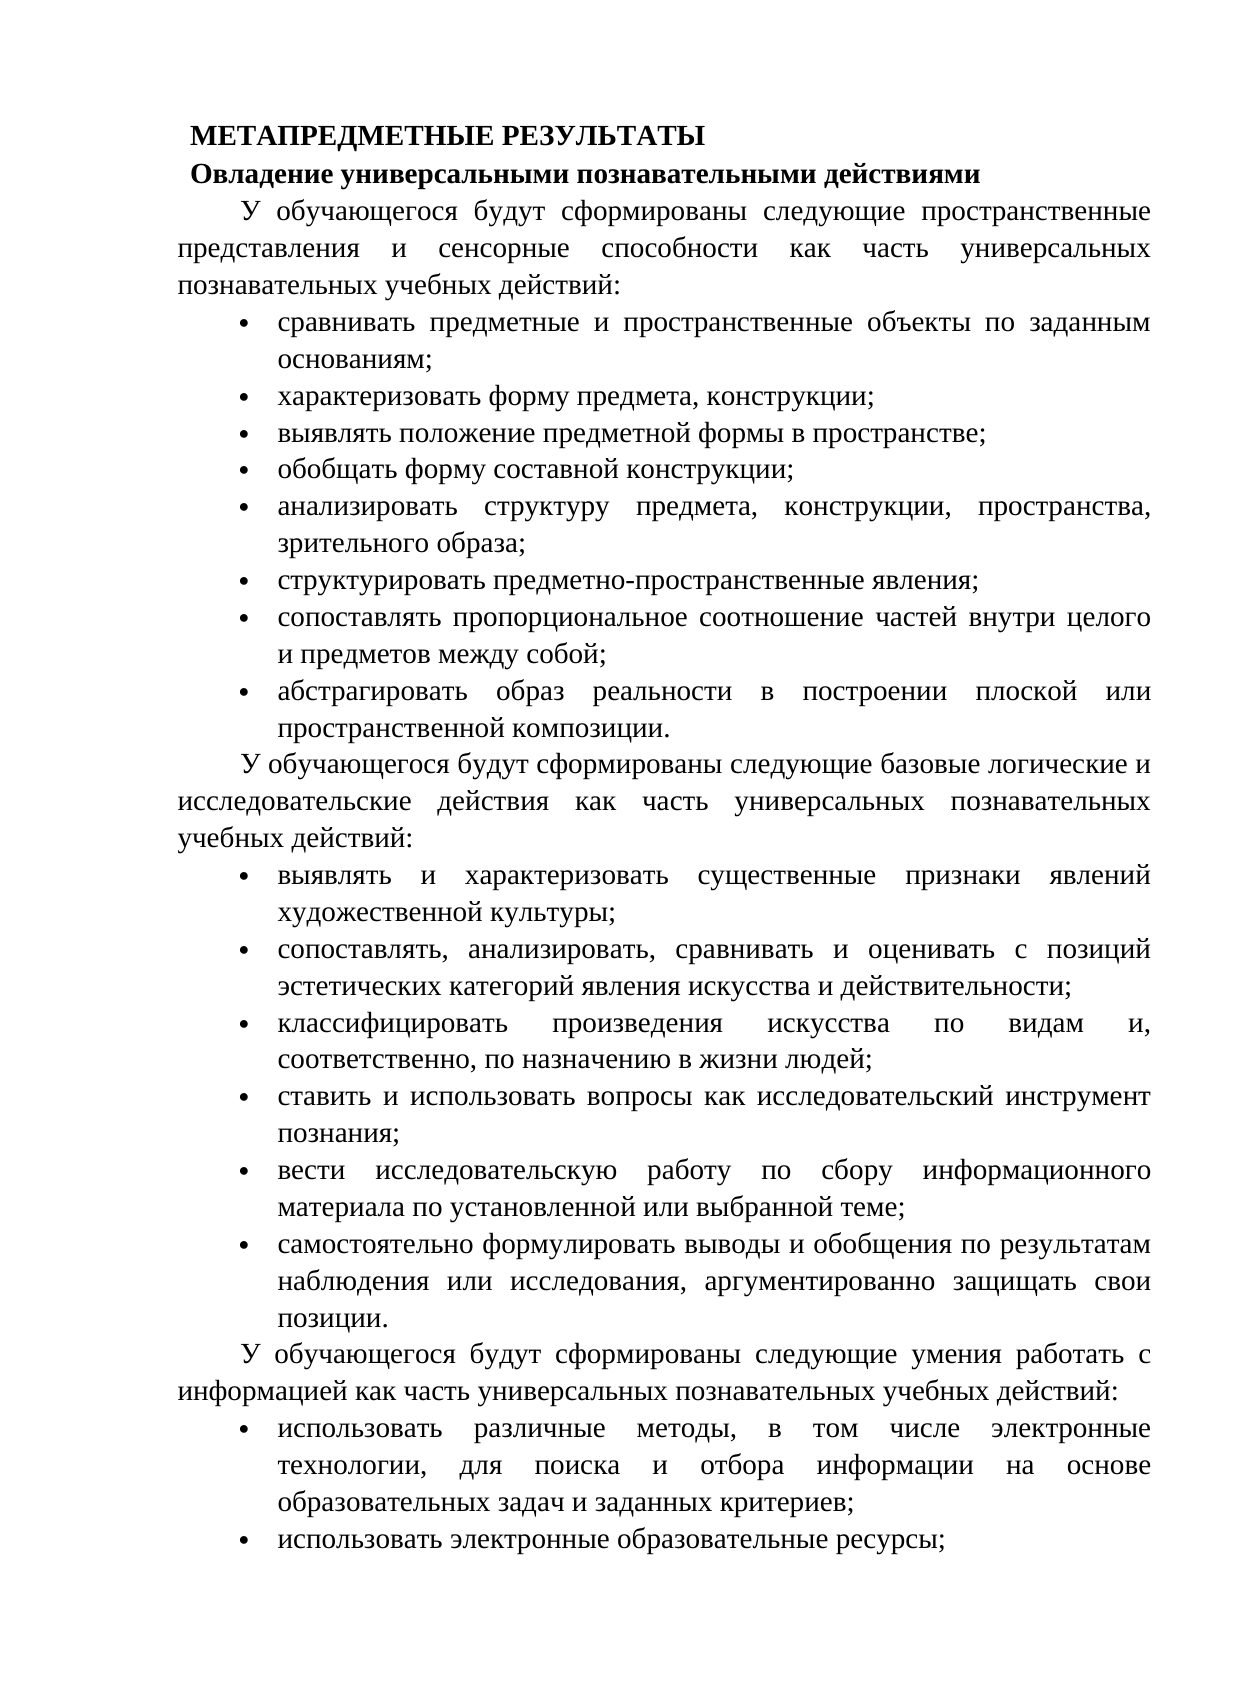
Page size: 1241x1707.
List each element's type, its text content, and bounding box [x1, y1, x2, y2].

text У обучающегося будут сформированы следующие базовые логические и исследовательские действия как часть универсальных познавательных учебных действий: [177, 747, 1152, 854]
list вести исследовательскую работу по сбору информационного материала по установленной или выбранной теме; [240, 1152, 1152, 1223]
list выявлять положение предметной формы в пространстве; [240, 415, 1152, 448]
list сопоставлять пропорциональное соотношение частей внутри целого и предметов между собой; [240, 599, 1152, 669]
list ставить и использовать вопросы как исследовательский инструмент познания; [240, 1078, 1152, 1149]
list сравнивать предметные и пространственные объекты по заданным основаниям; [240, 304, 1152, 374]
list структурировать предметно-пространственные явления; [240, 562, 1152, 596]
list характеризовать форму предмета, конструкции; [240, 378, 1152, 411]
list выявлять и характеризовать существенные признаки явлений художественной культуры; [240, 857, 1152, 928]
list использовать различные методы, в том числе электронные технологии, для поиска и отбора информации на основе образовательных задач и заданных критериев; [240, 1410, 1152, 1518]
list обобщать форму составной конструкции; [240, 452, 1152, 485]
list использовать электронные образовательные ресурсы; [240, 1521, 1152, 1554]
list абстрагировать образ реальности в построении плоской или пространственной композиции. [240, 673, 1152, 743]
list самостоятельно формулировать выводы и обобщения по результатам наблюдения или исследования, аргументированно защищать свои позиции. [240, 1226, 1152, 1333]
text У обучающегося будут сформированы следующие умения работать с информацией как часть универсальных познавательных учебных действий: [177, 1337, 1152, 1407]
text Овладение универсальными познавательными действиями [190, 157, 1152, 190]
text МЕТАПРЕДМЕТНЫЕ РЕЗУЛЬТАТЫ [190, 118, 1152, 152]
list классифицировать произведения искусства по видам и, соответственно, по назначению в жизни людей; [240, 1005, 1152, 1075]
list анализировать структуру предмета, конструкции, пространства, зрительного образа; [240, 488, 1152, 559]
list сопоставлять, анализировать, сравнивать и оценивать с позиций эстетических категорий явления искусства и действительности; [240, 931, 1152, 1001]
text У обучающегося будут сформированы следующие пространственные представления и сенсорные способности как часть универсальных познавательных учебных действий: [177, 193, 1152, 301]
